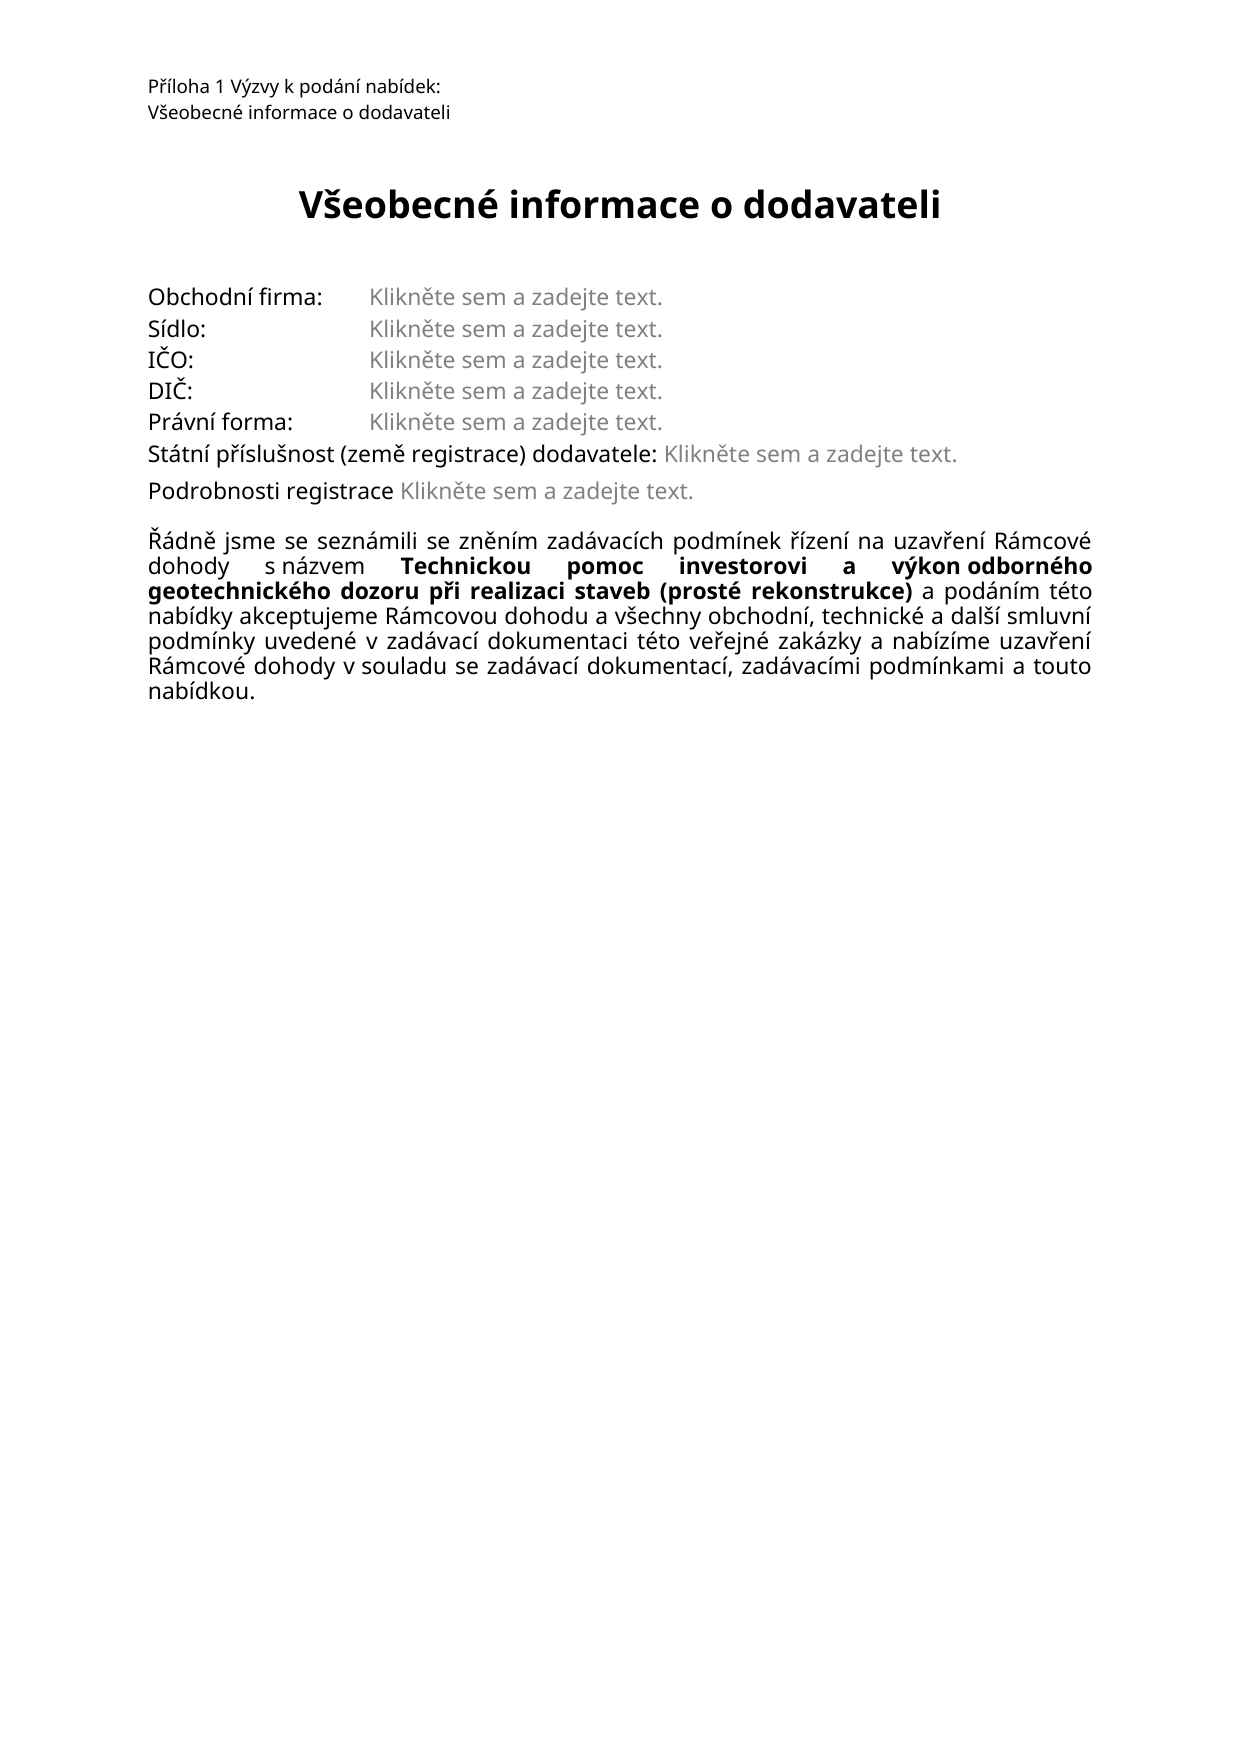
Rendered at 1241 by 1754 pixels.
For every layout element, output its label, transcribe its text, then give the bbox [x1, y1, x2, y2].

text Podrobnosti registrace [148, 479, 1093, 504]
text Řádně jsme se seznámili se zněním zadávacích podmínek řízení na uzavření Rámcové dohody s názvem Technickou pomoc investorovi a výkon odborného geotechnického dozoru při realizaci staveb (prosté rekonstrukce) a podáním této nabídky akceptujeme Rámcovou dohodu a všechny obchodní, technické a další smluvní podmínky uvedené v zadávací dokumentaci této veřejné zakázky a nabízíme uzavření Rámcové dohody v souladu se zadávací dokumentací, zadávacími podmínkami a touto nabídkou. [148, 529, 1093, 704]
text Obchodní firma: [148, 286, 1093, 311]
text DIČ: [148, 379, 1093, 404]
title Všeobecné informace o dodavateli [148, 178, 1093, 229]
text IČO: [148, 348, 1093, 373]
text Státní příslušnost (země registrace) dodavatele: [148, 442, 1093, 467]
text Sídlo: [148, 317, 1093, 342]
text Právní forma: [148, 411, 1093, 436]
